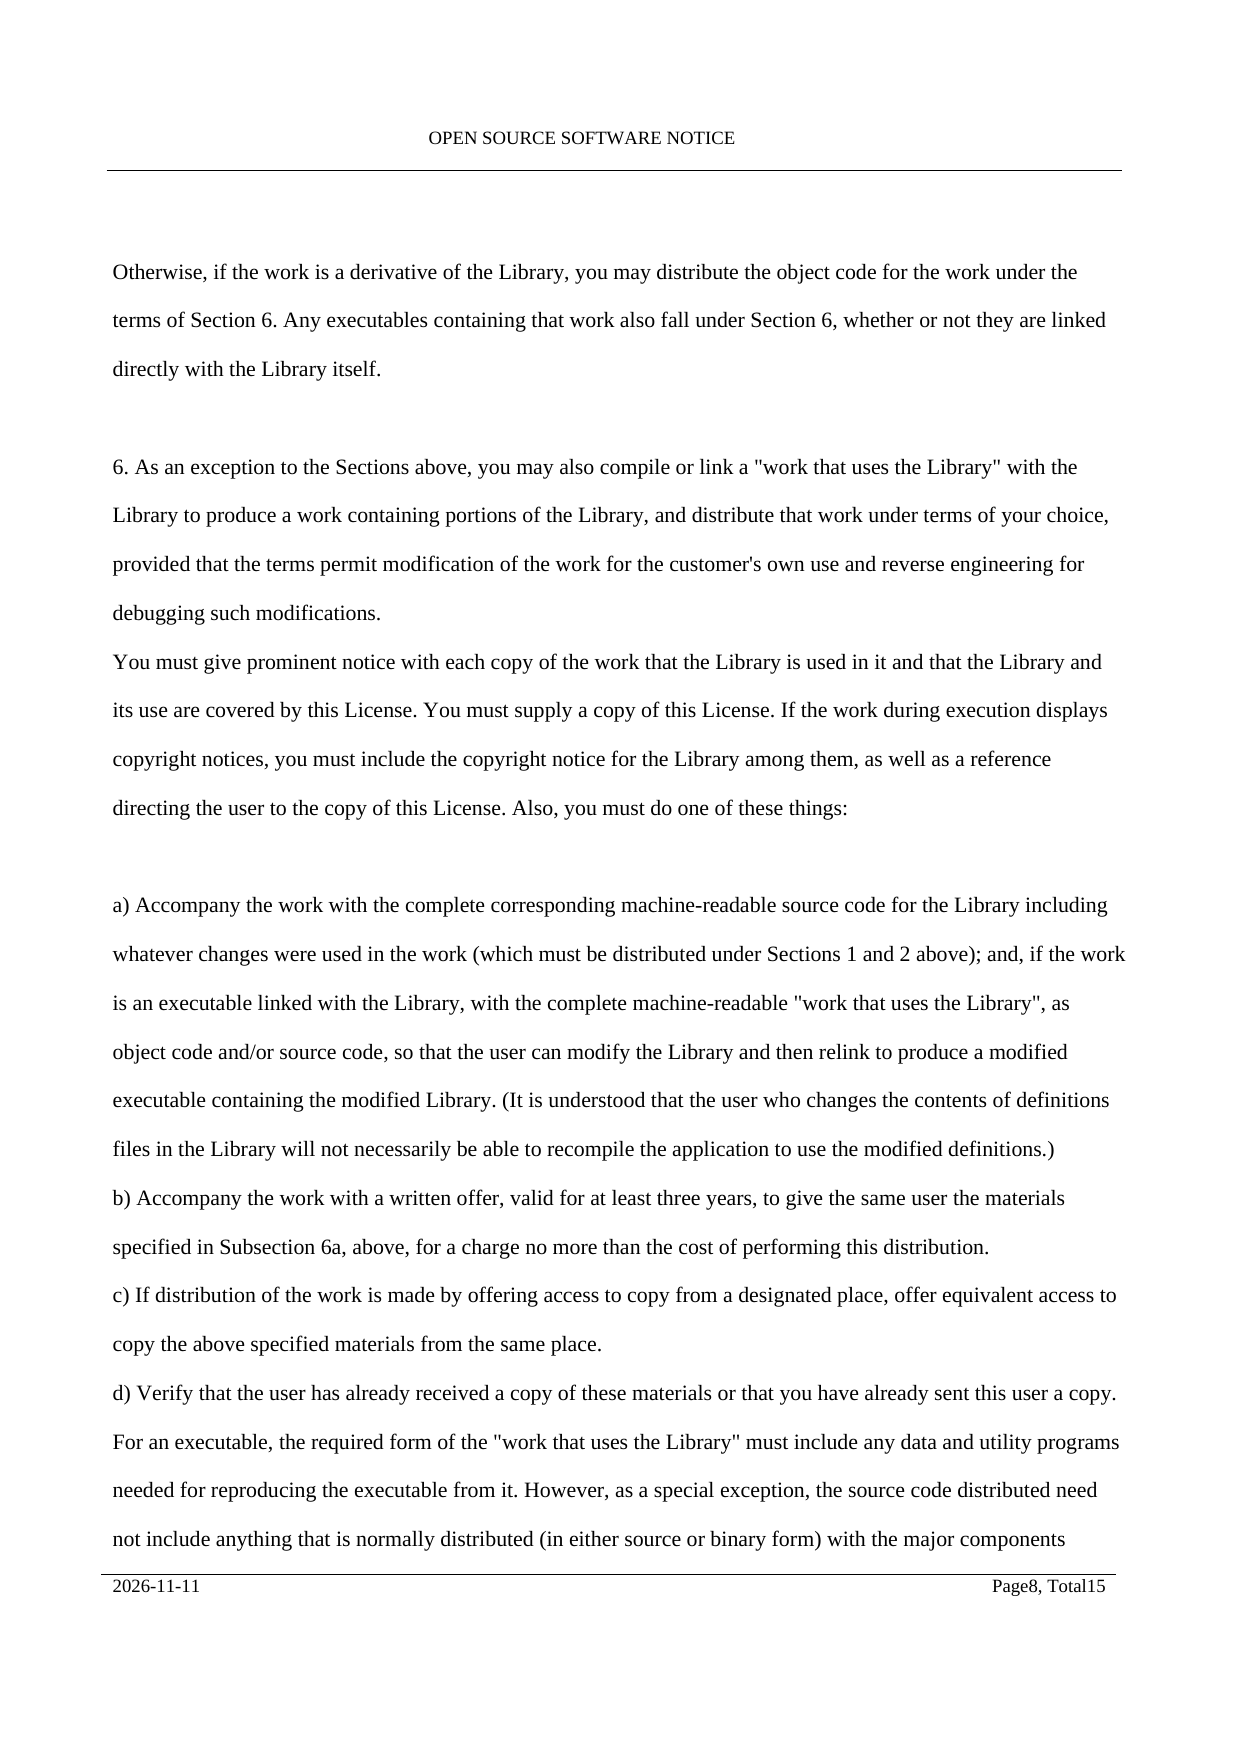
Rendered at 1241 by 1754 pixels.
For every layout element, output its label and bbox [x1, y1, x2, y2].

text [112, 206, 1128, 1555]
